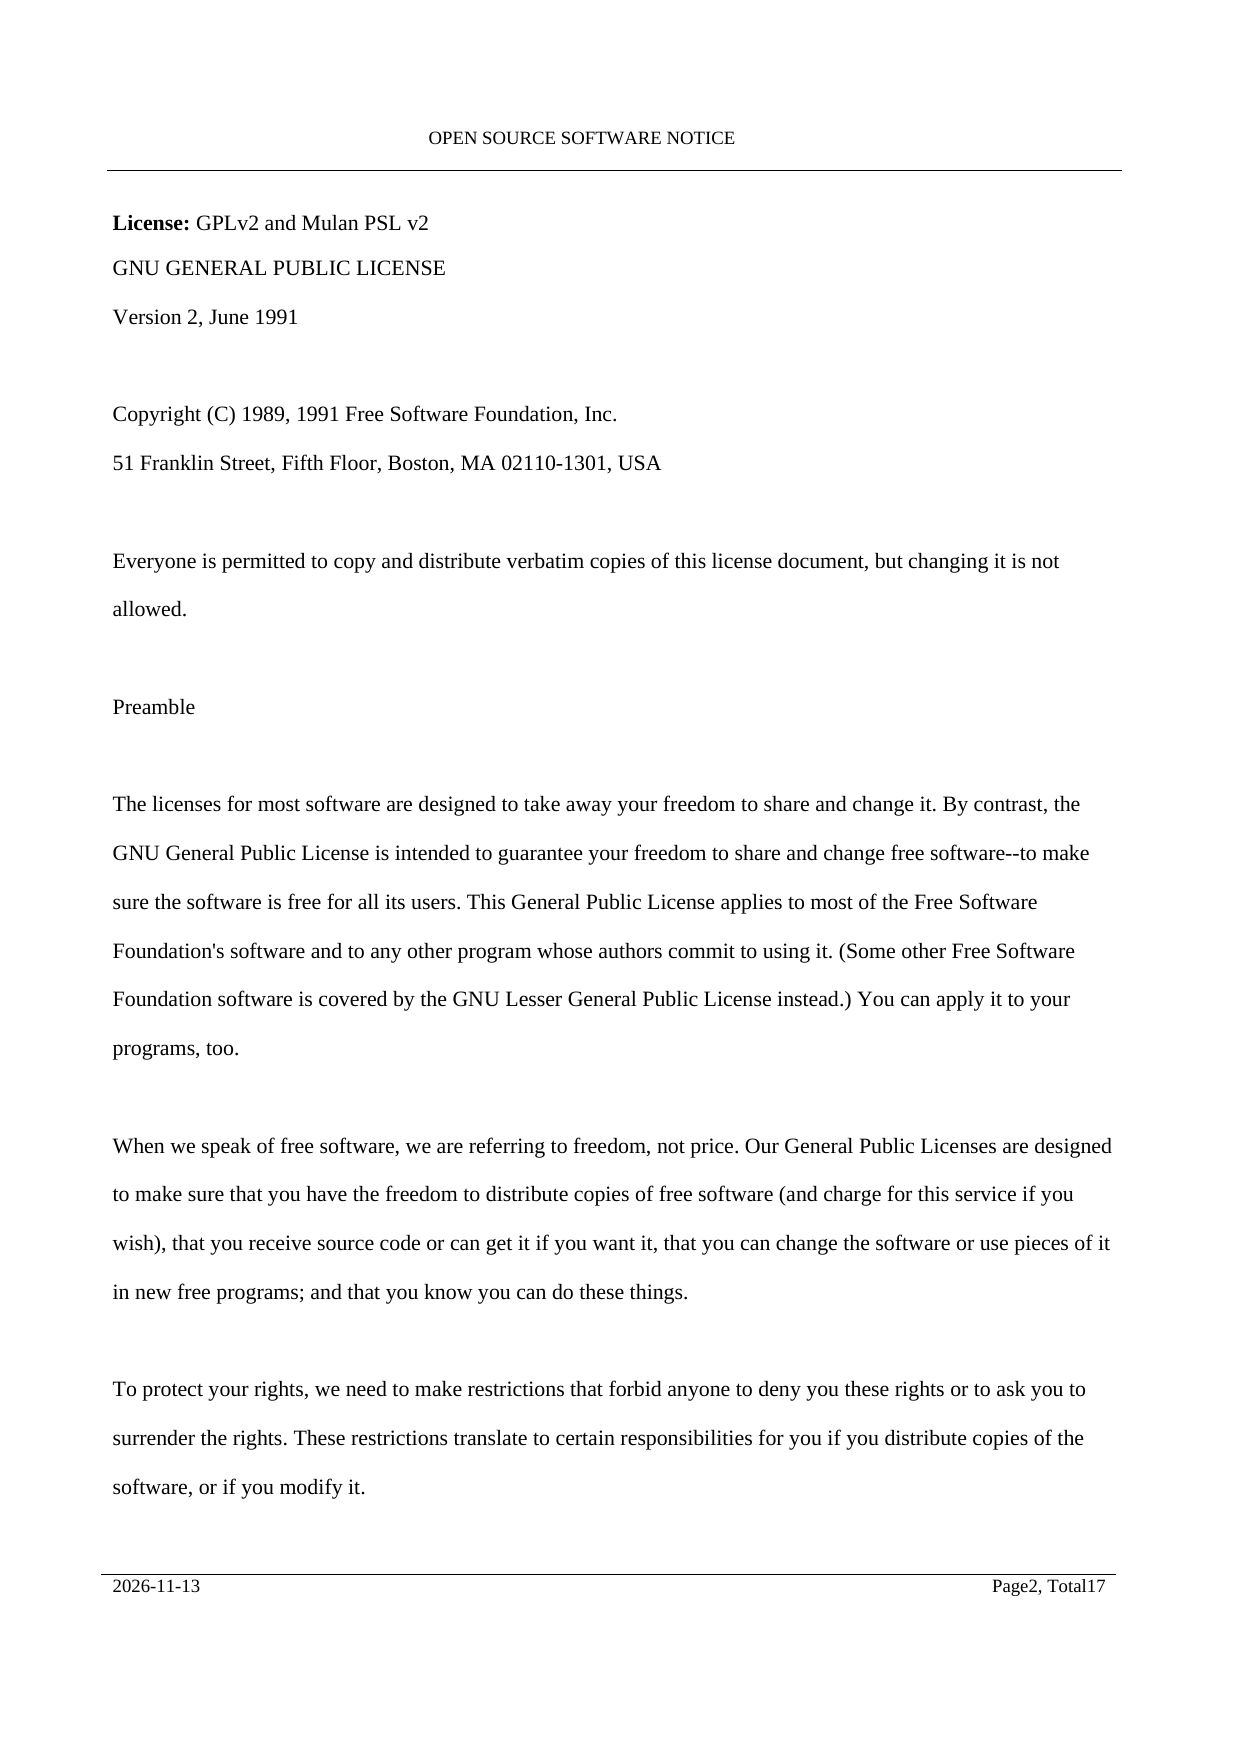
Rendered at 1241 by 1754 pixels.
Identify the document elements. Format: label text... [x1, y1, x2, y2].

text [112, 251, 1128, 1503]
text License: GPLv2 and Mulan PSL v2 [112, 206, 1128, 239]
